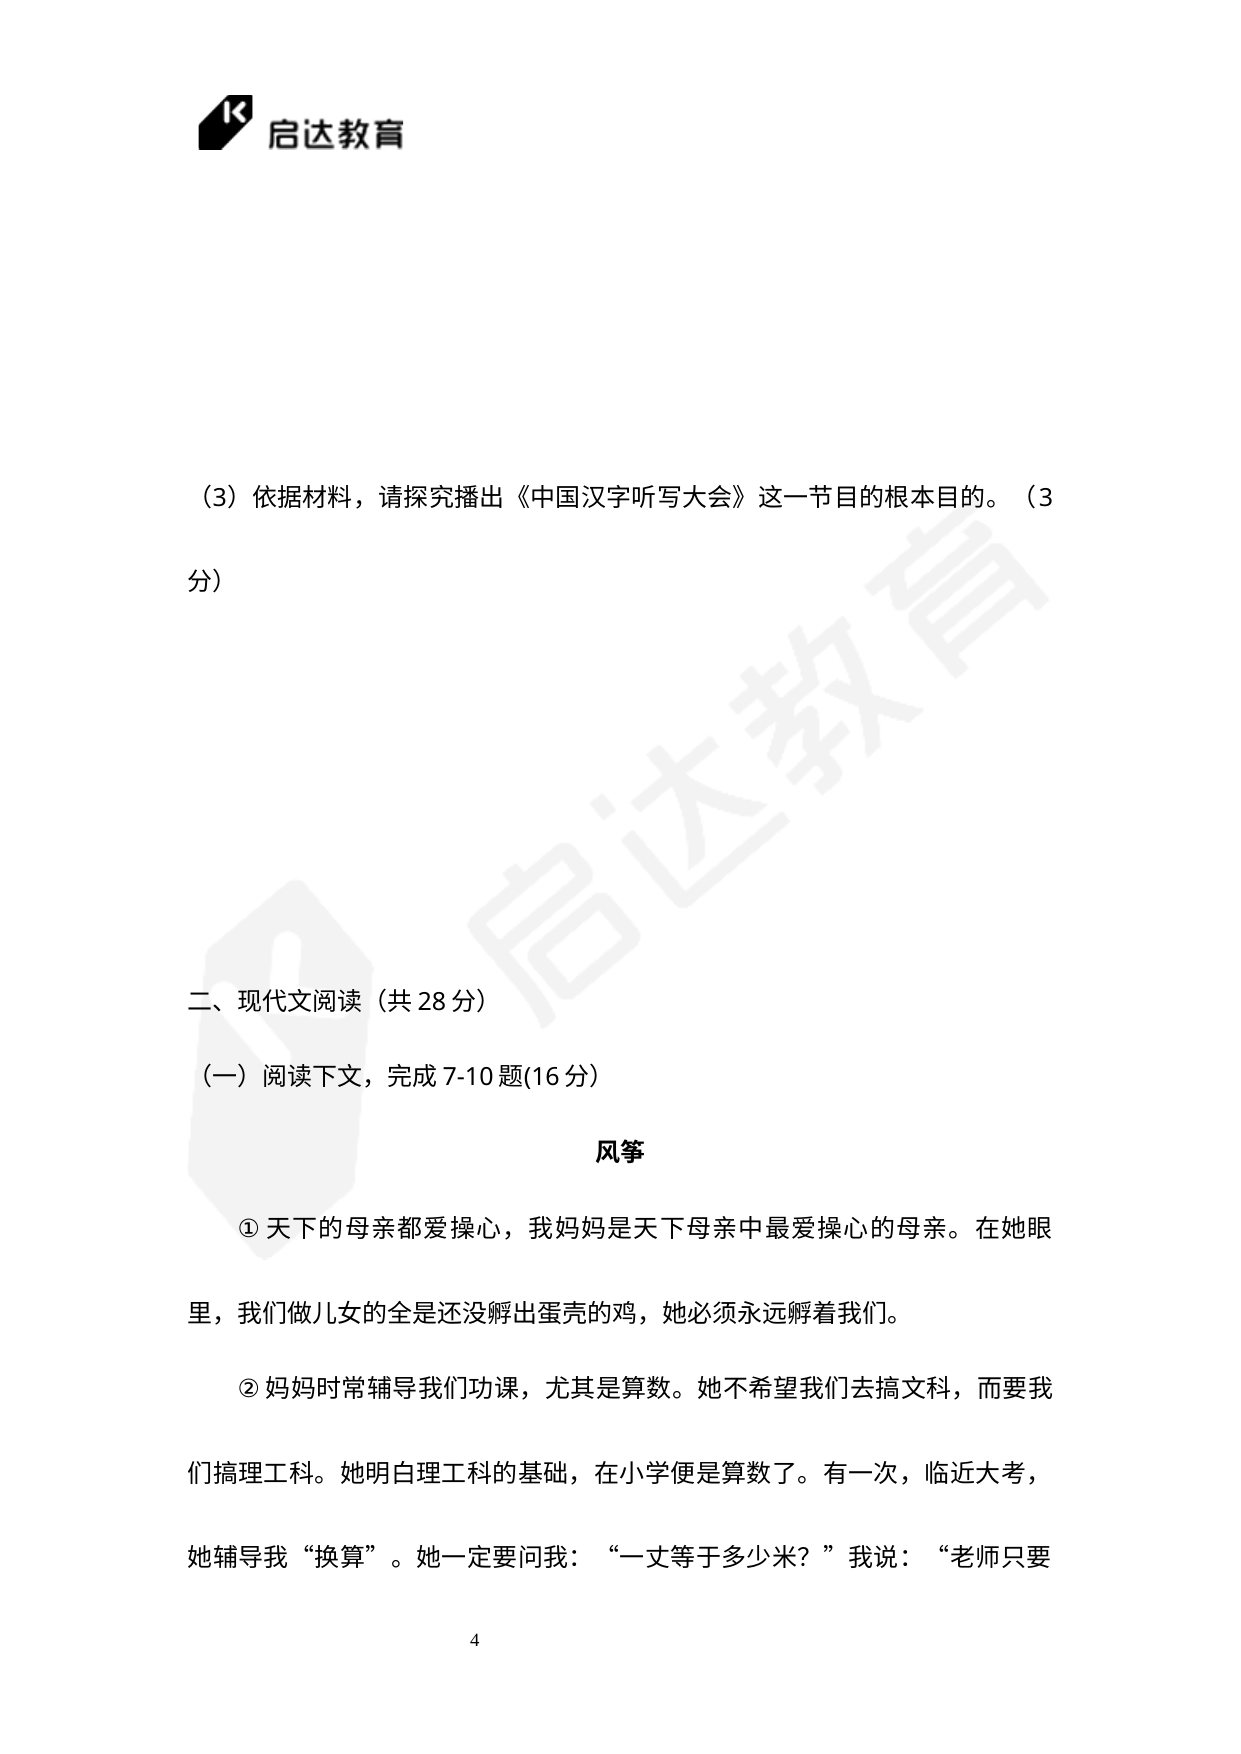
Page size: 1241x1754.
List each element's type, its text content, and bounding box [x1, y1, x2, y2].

text ①天下的母亲都爱操心，我妈妈是天下母亲中最爱操心的母亲。在她眼里，我们做儿女的全是还没孵出蛋壳的鸡，她必须永远孵着我们。 [187, 1194, 1053, 1344]
list 依据材料，请探究播出《中国汉字听写大会》这一节目的根本目的。（3分） [187, 463, 1053, 612]
list 阅读下文，完成7-10题(16分） [187, 1042, 1053, 1107]
picture [198, 95, 404, 150]
list 现代文阅读（共28分） [187, 967, 1053, 1032]
subtitle 风筝 [187, 1118, 1053, 1183]
